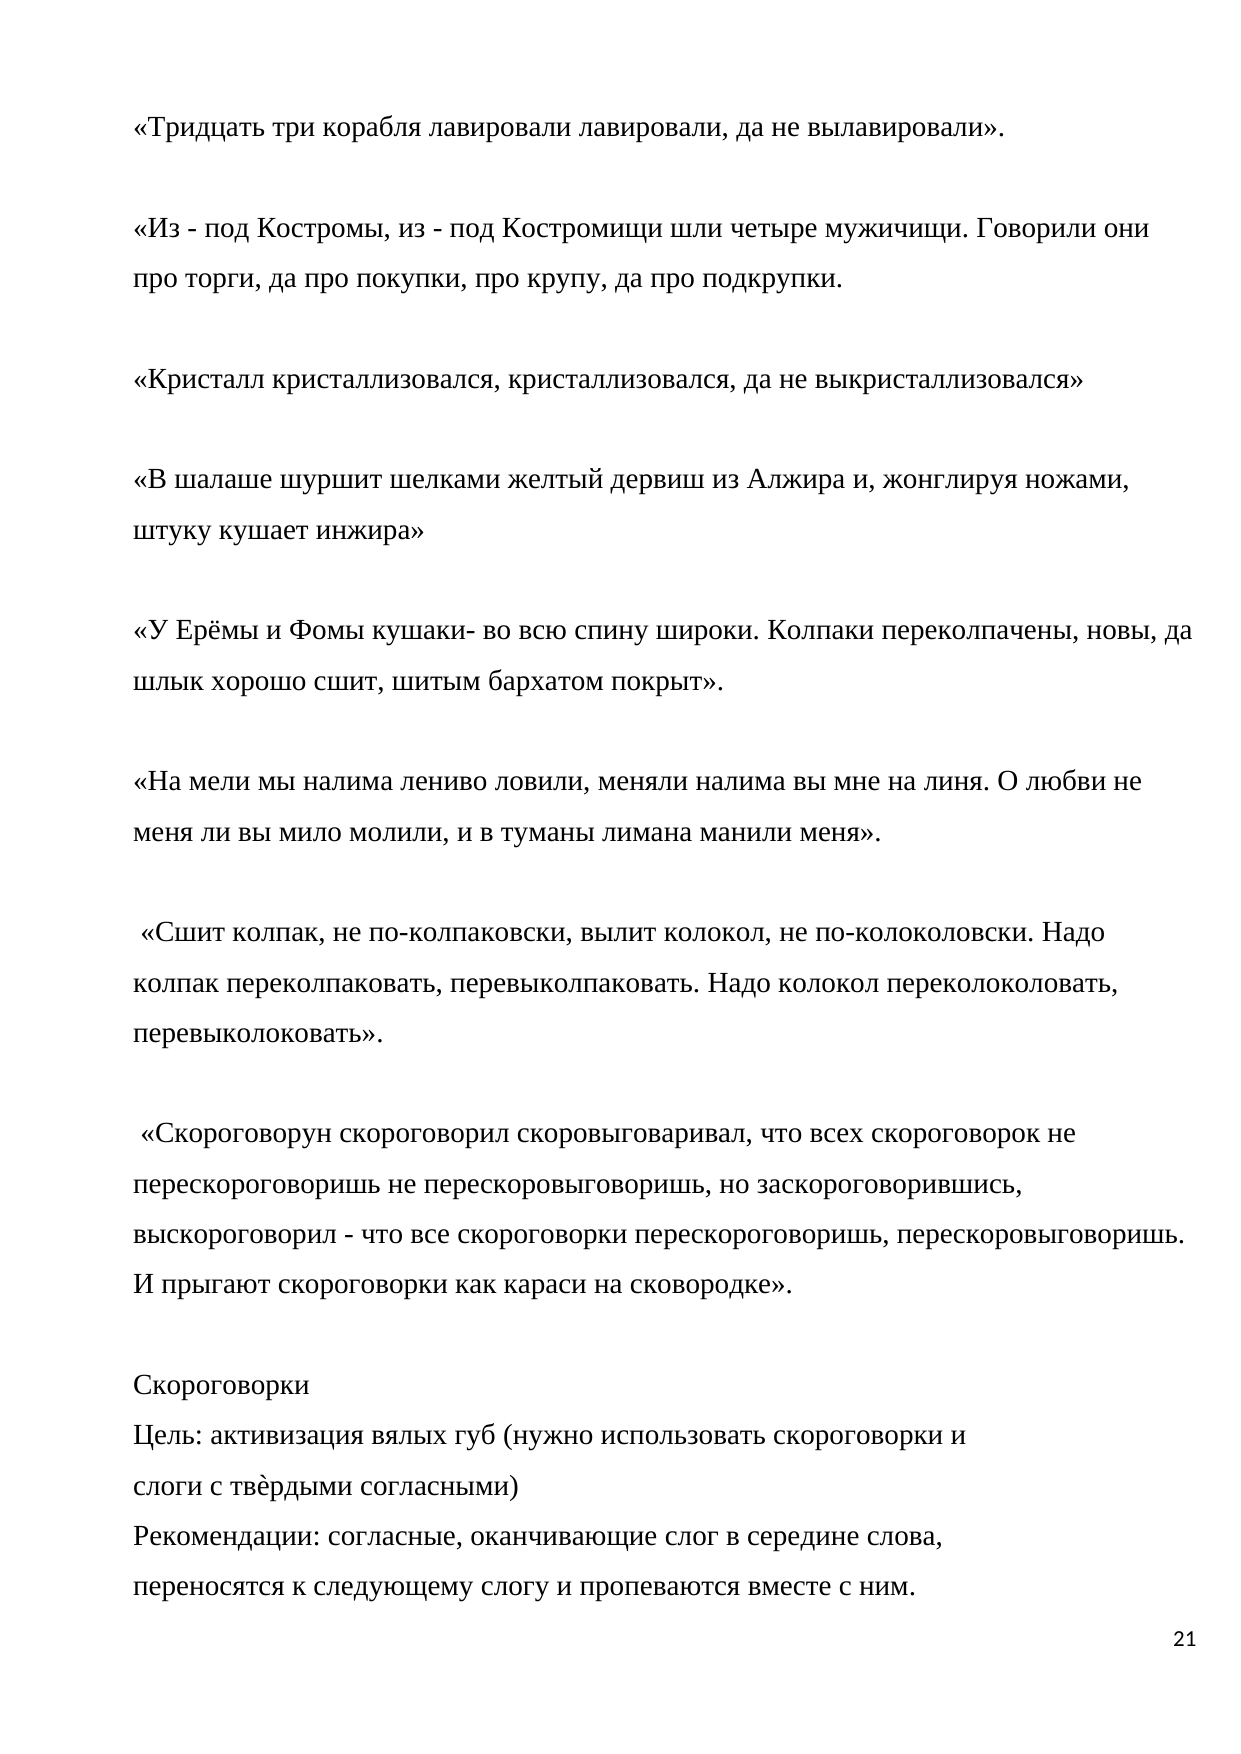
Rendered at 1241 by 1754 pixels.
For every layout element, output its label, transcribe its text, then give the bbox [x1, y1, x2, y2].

text «Сшит колпак, не по-колпаковски, вылит колокол, не по-колоколовски. Надо колпак переколпаковать, перевыколпаковать. Надо колокол переколоколовать, перевыколоковать». [133, 914, 1196, 1048]
text «В шалаше шуршит шелками желтый дервиш из Алжира и, жонглируя ножами, штуку кушает инжира» [133, 462, 1196, 545]
text «На мели мы налима лениво ловили, меняли налима вы мне на линя. О любви не меня ли вы мило молили, и в туманы лимана манили меня». [133, 763, 1196, 847]
text «Кристалл кристаллизовался, кристаллизовался, да не выкристаллизовался» [133, 361, 1196, 394]
text «Из - под Костромы, из - под Костромищи шли четыре мужичищи. Говорили они про торги, да про покупки, про крупу, да про подкрупки. [133, 210, 1196, 294]
text «У Ерёмы и Фомы кушаки- во всю спину широки. Колпаки переколпачены, новы, да шлык хорошо сшит, шитым бархатом покрыт». [133, 612, 1196, 696]
text «Скороговорун скороговорил скоровыговаривал, что всех скороговорок не перескороговоришь не перескоровыговоришь, но заскороговорившись, выскороговорил - что все скороговорки перескороговоришь, перескоровыговоришь. И прыгают скороговорки как караси на сковородке». [133, 1116, 1196, 1300]
text «Тридцать три корабля лавировали лавировали, да не вылавировали». [133, 109, 1196, 143]
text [133, 1367, 1196, 1602]
